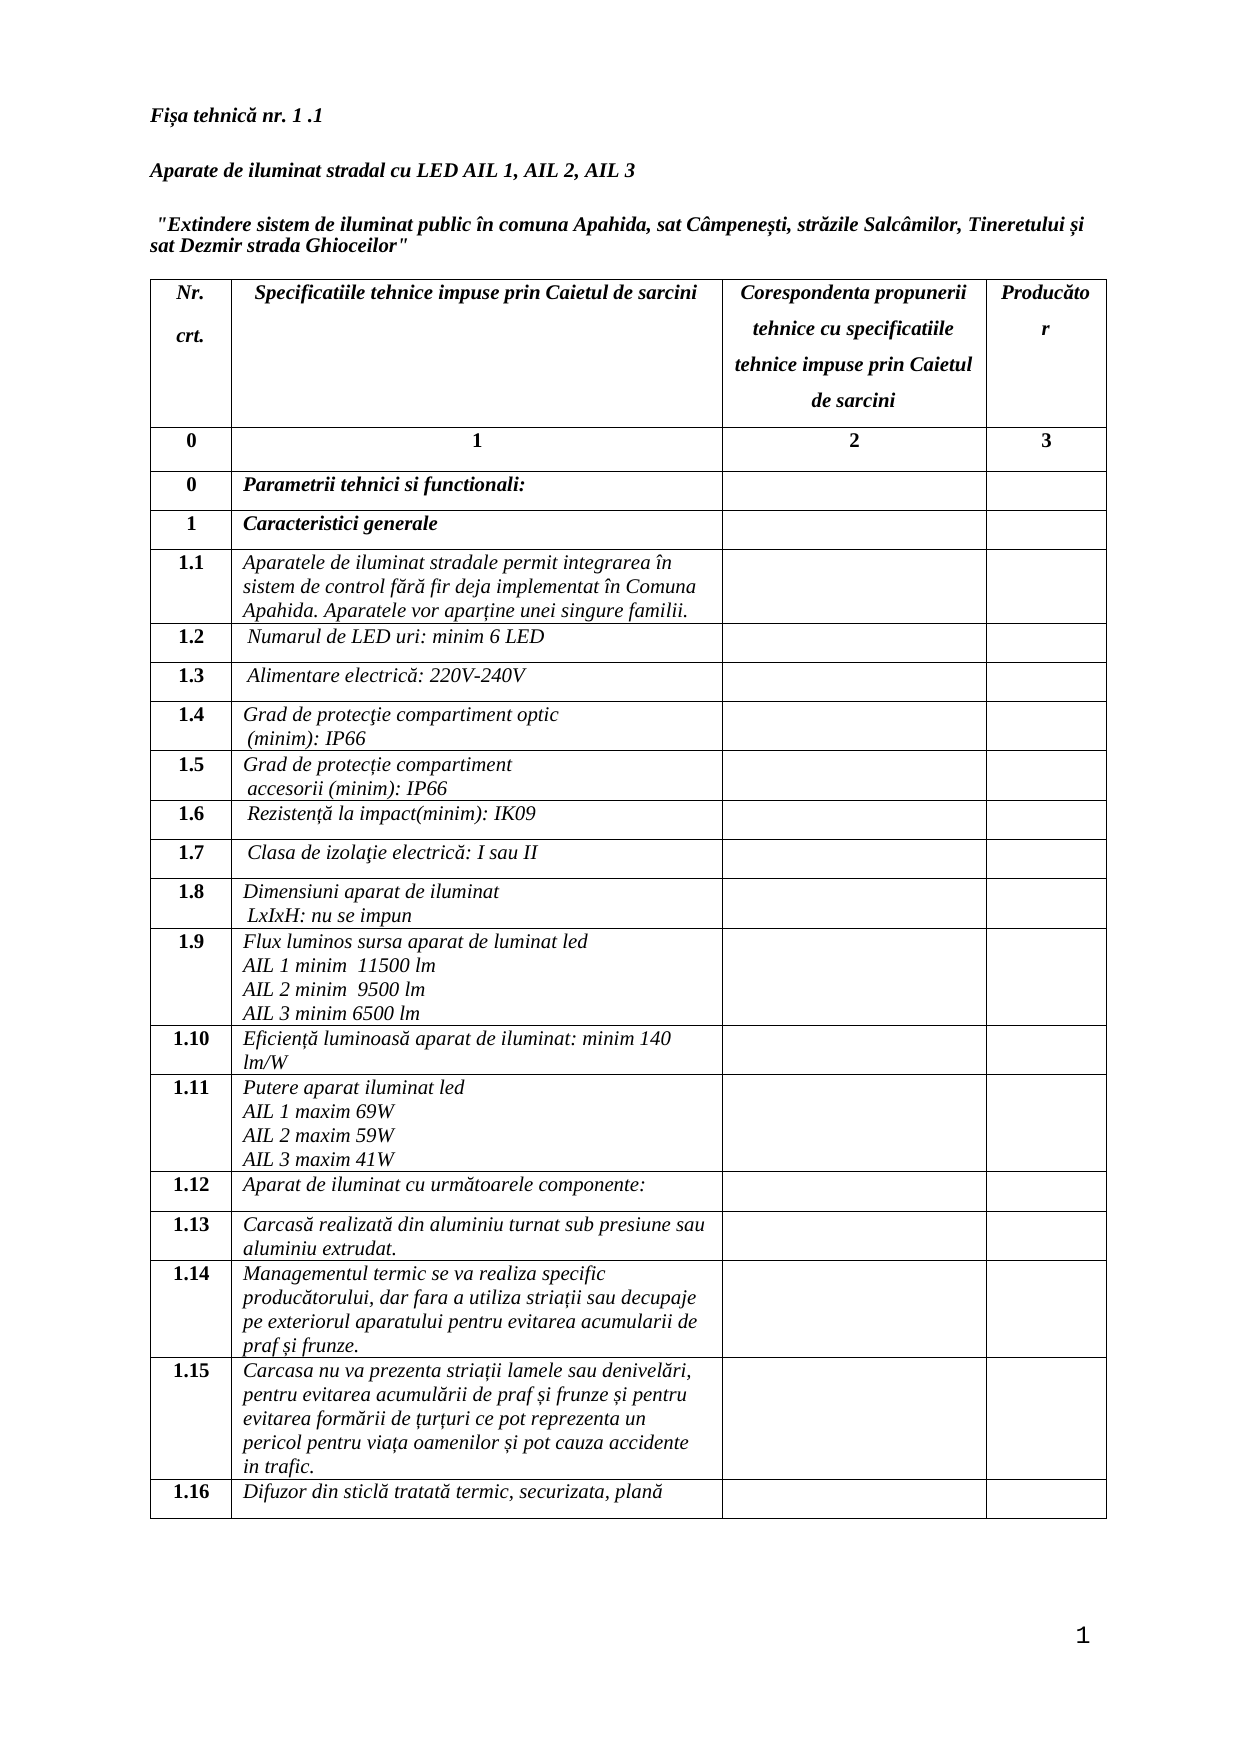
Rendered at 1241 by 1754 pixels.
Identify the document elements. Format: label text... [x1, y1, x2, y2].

table_cell 0 [151, 472, 231, 510]
table_header Producător [987, 280, 1106, 427]
table_cell Carcasa nu va prezenta striații lamele sau denivelări, pentru evitarea acumulării de praf și frunze și pentru evitarea formării de țurțuri ce pot reprezenta un pericol pentru viața oamenilor și pot cauza accidente in trafic. [232, 1358, 722, 1478]
table_cell 1.10 [151, 1026, 231, 1074]
table_cell [723, 663, 986, 701]
table_cell Caracteristici generale [232, 511, 722, 549]
table_cell Grad de protecție compartiment accesorii (minim): IP66 [232, 751, 722, 799]
table_cell 1.9 [151, 929, 231, 1025]
table_cell 2 [723, 428, 986, 471]
table_cell [987, 1480, 1106, 1518]
table_cell [987, 840, 1106, 878]
table_cell 1 [151, 511, 231, 549]
table_cell 1.12 [151, 1172, 231, 1211]
table_cell Aparatele de iluminat stradale permit integrarea în sistem de control fără fir deja implementat în Comuna Apahida. Aparatele vor aparține unei singure familii. [232, 550, 722, 622]
table_cell [723, 840, 986, 878]
table_cell Putere aparat iluminat led AIL 1 maxim 69W AIL 2 maxim 59W AIL 3 maxim 41W [232, 1075, 722, 1171]
table_cell 0 [151, 428, 231, 471]
table_cell [723, 1480, 986, 1518]
text sat Dezmir strada Ghioceilor" [150, 235, 1090, 257]
table_cell [723, 472, 986, 510]
table_cell 1.5 [151, 751, 231, 799]
table_cell Clasa de izolaţie electrică: I sau II [232, 840, 722, 878]
table_cell [723, 1261, 986, 1357]
table_cell [987, 929, 1106, 1025]
table_cell 1 [232, 428, 722, 471]
table_cell 1.6 [151, 801, 231, 839]
table_header Specificatiile tehnice impuse prin Caietul de sarcini [232, 280, 722, 427]
table_cell [723, 1212, 986, 1260]
table_cell [723, 751, 986, 799]
table_cell 3 [987, 428, 1106, 471]
table_cell [987, 879, 1106, 927]
table_cell Managementul termic se va realiza specific producătorului, dar fara a utiliza striații sau decupaje pe exteriorul aparatului pentru evitarea acumularii de praf și frunze. [232, 1261, 722, 1357]
table_cell [987, 702, 1106, 750]
table_cell [987, 624, 1106, 662]
table_cell 1.2 [151, 624, 231, 662]
table_cell [987, 663, 1106, 701]
table_cell [723, 879, 986, 927]
table_cell [723, 1075, 986, 1171]
table_cell Grad de protecţie compartiment optic (minim): IP66 [232, 702, 722, 750]
table_cell [723, 1026, 986, 1074]
table_cell 1.8 [151, 879, 231, 927]
text "Extindere sistem de iluminat public în comuna Apahida, sat Câmpenești, străzile Salcâmilor, Tineretului și [150, 213, 1090, 235]
table_cell Parametrii tehnici si functionali: [232, 472, 722, 510]
table_cell 1.3 [151, 663, 231, 701]
table_cell [723, 801, 986, 839]
table_cell [723, 511, 986, 549]
table_cell Carcasă realizată din aluminiu turnat sub presiune sau aluminiu extrudat. [232, 1212, 722, 1260]
table_cell 1.4 [151, 702, 231, 750]
table_cell 1.7 [151, 840, 231, 878]
table_header Nr. crt. [151, 280, 231, 427]
table_cell [987, 472, 1106, 510]
table_header Corespondenta propunerii tehnice cu specificatiile tehnice impuse prin Caietul de sarcini [723, 280, 986, 427]
table_cell [987, 801, 1106, 839]
table_cell 1.15 [151, 1358, 231, 1478]
table_cell Aparat de iluminat cu următoarele componente: [232, 1172, 722, 1211]
table_cell [723, 1358, 986, 1478]
table_cell [987, 511, 1106, 549]
table_cell [723, 624, 986, 662]
table_cell [987, 1261, 1106, 1357]
table_cell [987, 1212, 1106, 1260]
table_cell [723, 550, 986, 622]
table_cell 1.1 [151, 550, 231, 622]
table_cell [987, 1358, 1106, 1478]
table_cell [987, 550, 1106, 622]
table_cell Alimentare electrică: 220V-240V [232, 663, 722, 701]
table_cell [987, 1026, 1106, 1074]
list Aparate de iluminat stradal cu LED AIL 1, AIL 2, AIL 3 [150, 158, 1090, 182]
table_cell [723, 929, 986, 1025]
table_cell [723, 702, 986, 750]
table_cell 1.16 [151, 1480, 231, 1518]
list Fișa tehnică nr. 1 .1 [150, 103, 1090, 127]
table_cell Dimensiuni aparat de iluminat LxIxH: nu se impun [232, 879, 722, 927]
table_cell 1.14 [151, 1261, 231, 1357]
table_cell [987, 1075, 1106, 1171]
table_cell 1.11 [151, 1075, 231, 1171]
table_cell [987, 1172, 1106, 1211]
table_cell Eficiență luminoasă aparat de iluminat: minim 140 lm/W [232, 1026, 722, 1074]
table_cell Flux luminos sursa aparat de luminat led AIL 1 minim 11500 lm AIL 2 minim 9500 lm AIL 3 minim 6500 lm [232, 929, 722, 1025]
table_cell Numarul de LED uri: minim 6 LED [232, 624, 722, 662]
table_cell Rezistență la impact(minim): IK09 [232, 801, 722, 839]
table_cell [723, 1172, 986, 1211]
table_cell 1.13 [151, 1212, 231, 1260]
table_cell [987, 751, 1106, 799]
table_cell Difuzor din sticlă tratată termic, securizata, plană [232, 1480, 722, 1518]
